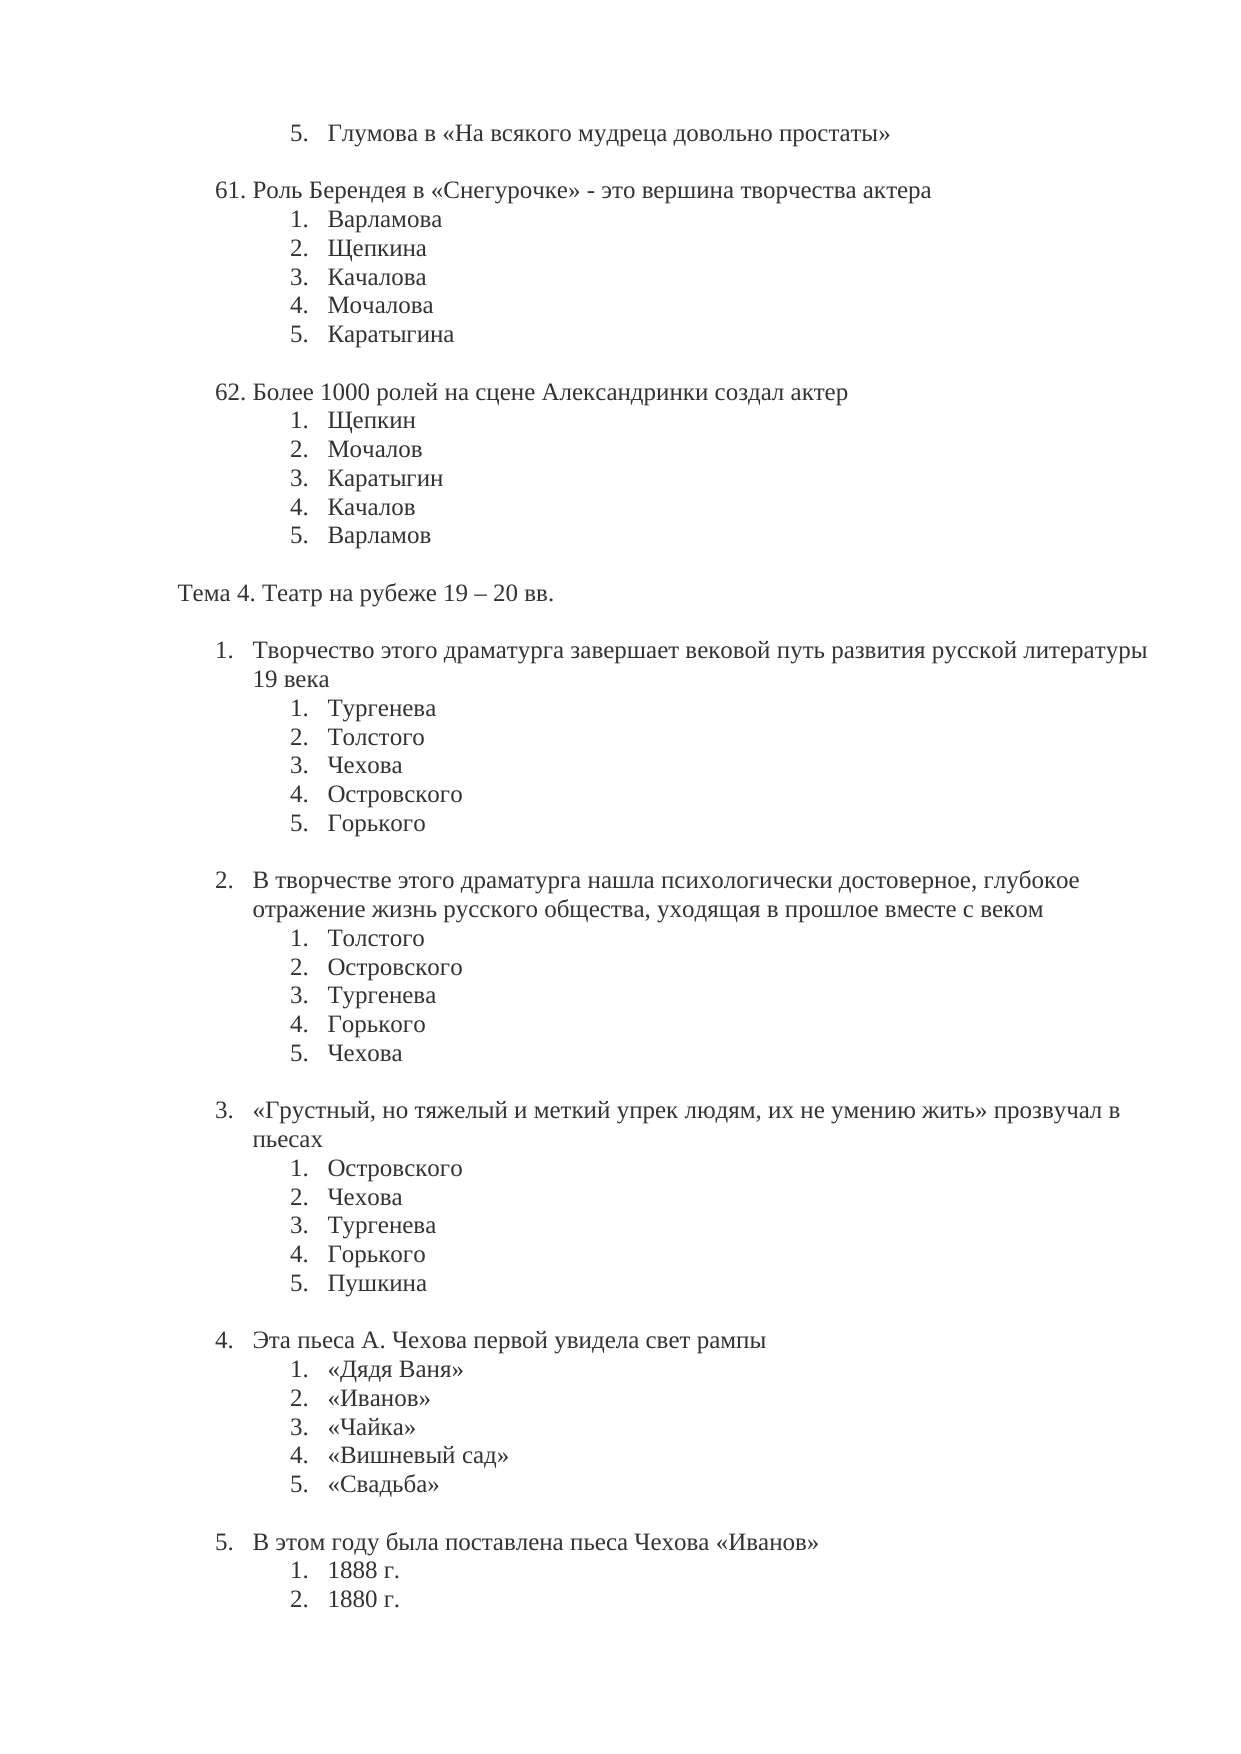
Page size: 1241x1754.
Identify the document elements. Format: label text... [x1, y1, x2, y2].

list Щепкин [290, 406, 1152, 434]
list В творчестве этого драматурга нашла психологически достоверное, глубокое отражение жизнь русского общества, уходящая в прошлое вместе с веком [215, 866, 1152, 923]
list «Грустный, но тяжелый и меткий упрек людям, их не умению жить» прозвучал в пьесах [215, 1096, 1152, 1153]
list Мочалов [290, 434, 1152, 463]
list Чехова [290, 1038, 1152, 1067]
list Тургенева [290, 1211, 1152, 1239]
list Чехова [290, 751, 1152, 779]
list Горького [290, 1009, 1152, 1038]
list Горького [290, 808, 1152, 837]
list Щепкина [290, 233, 1152, 262]
list Варламова [290, 204, 1152, 233]
list Варламов [290, 521, 1152, 549]
list Островского [290, 952, 1152, 981]
list Мочалова [290, 291, 1152, 319]
list 1888 г. [290, 1556, 1152, 1584]
list Тургенева [290, 693, 1152, 722]
list «Дядя Ваня» [290, 1354, 1152, 1383]
list 1880 г. [290, 1584, 1152, 1613]
list Качалов [290, 492, 1152, 521]
list Роль Берендея в «Снегурочке» - это вершина творчества актера [215, 176, 1152, 204]
list Горького [290, 1239, 1152, 1268]
list Чехова [290, 1182, 1152, 1211]
list Глумова в «На всякого мудреца довольно простаты» [290, 118, 1152, 147]
list Эта пьеса А. Чехова первой увидела свет рампы [215, 1326, 1152, 1354]
list Толстого [290, 923, 1152, 952]
list Творчество этого драматурга завершает вековой путь развития русской литературы 19 века [215, 636, 1152, 693]
list «Чайка» [290, 1412, 1152, 1441]
list Пушкина [290, 1268, 1152, 1297]
list «Вишневый сад» [290, 1441, 1152, 1469]
list Островского [290, 779, 1152, 808]
list Каратыгин [290, 463, 1152, 492]
list Более 1000 ролей на сцене Александринки создал актер [215, 377, 1152, 406]
list Островского [290, 1153, 1152, 1182]
text Тема 4. Театр на рубеже 19 – 20 вв. [177, 578, 1152, 607]
list Каратыгина [290, 319, 1152, 348]
list Толстого [290, 722, 1152, 751]
list «Свадьба» [290, 1469, 1152, 1498]
list Качалова [290, 262, 1152, 291]
list «Иванов» [290, 1383, 1152, 1412]
list Тургенева [290, 981, 1152, 1009]
list В этом году была поставлена пьеса Чехова «Иванов» [215, 1527, 1152, 1556]
